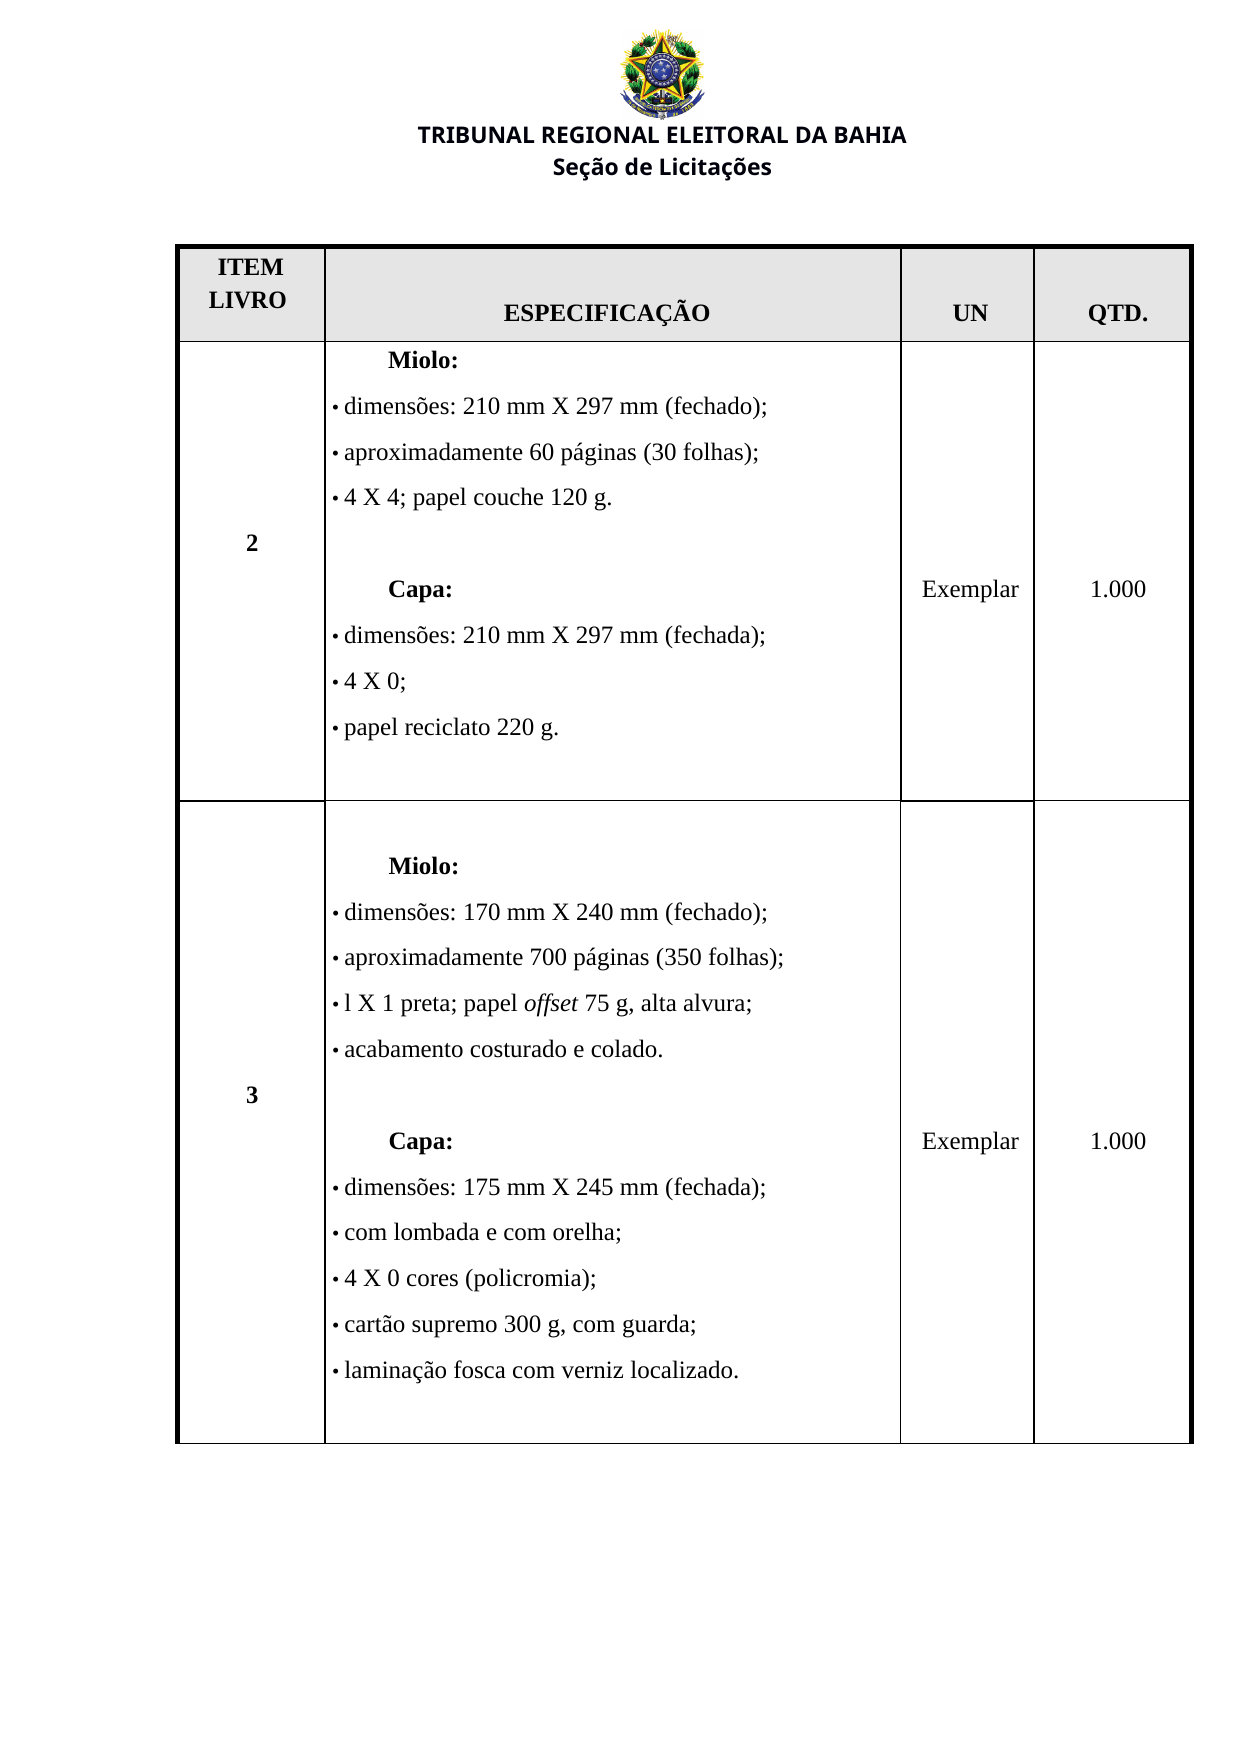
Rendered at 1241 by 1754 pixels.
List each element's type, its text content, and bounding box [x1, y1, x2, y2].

table_cell 1.000 [1035, 342, 1189, 800]
table_header ITEM LIVRO [180, 249, 324, 341]
table_cell 2 [180, 342, 324, 800]
table_cell Exemplar [901, 802, 1033, 1443]
table_header ESPECIFICAÇÃO [326, 249, 900, 341]
table_cell Exemplar [902, 342, 1033, 800]
table_header QTD. [1035, 249, 1189, 341]
table_cell 1.000 [1035, 801, 1189, 1443]
table_header UN [902, 249, 1033, 341]
table_cell Miolo: dimensões: 210 mm X 297 mm (fechado); aproximadamente 60 páginas (30 folhas); 4 X 4; papel couche 120 g. Capa: dimensões: 210 mm X 297 mm (fechada); 4 X 0; papel reciclato 220 g. [326, 342, 900, 800]
table_cell Miolo: dimensões: 170 mm X 240 mm (fechado); aproximadamente 700 páginas (350 folhas); l X 1 preta; papel offset 75 g, alta alvura; acabamento costurado e colado. Capa: dimensões: 175 mm X 245 mm (fechada); com lombada e com orelha; 4 X 0 cores (policromia); cartão supremo 300 g, com guarda; laminação fosca com verniz localizado. [326, 801, 900, 1443]
table_cell 3 [180, 802, 324, 1443]
